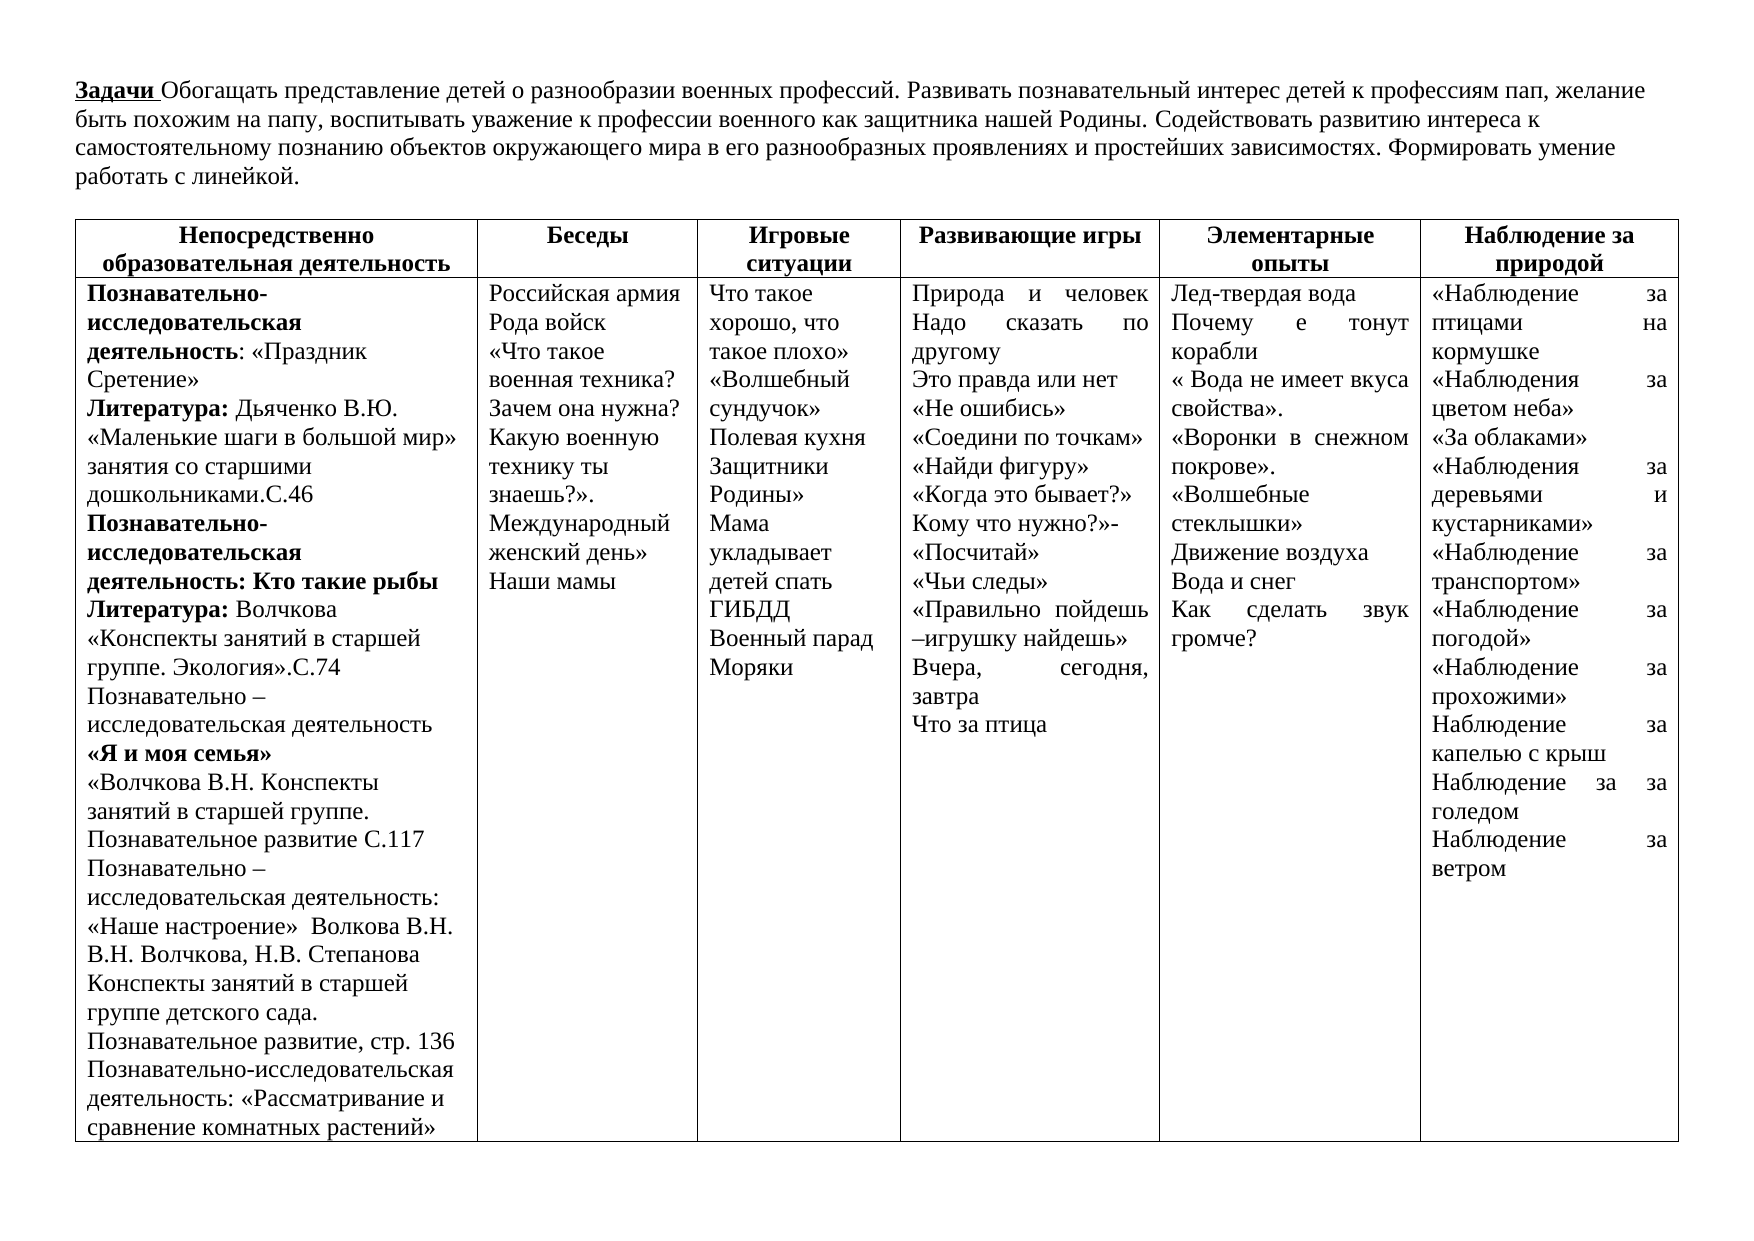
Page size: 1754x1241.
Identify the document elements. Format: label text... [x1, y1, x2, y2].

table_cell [698, 278, 900, 1141]
table_header Игровые ситуации [698, 220, 900, 277]
table_header Элементарные опыты [1160, 220, 1420, 277]
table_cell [478, 278, 697, 1141]
table_header Наблюдение за природой [1421, 220, 1678, 277]
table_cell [1421, 278, 1678, 1141]
table_header Развивающие игры [901, 220, 1159, 277]
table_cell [1160, 278, 1420, 1141]
text Задачи Обогащать представление детей о разнообразии военных профессий. Развивать познавательный интерес детей к профессиям пап, желание быть похожим на папу, воспитывать уважение к профессии военного как защитника нашей Родины. Содействовать развитию интереса к самостоятельному познанию объектов окружающего мира в его разнообразных проявлениях и простейших зависимостях. Формировать умение работать с линейкой. [75, 75, 1679, 190]
table_header Непосредственно образовательная деятельность [76, 220, 477, 277]
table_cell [76, 278, 477, 1141]
table_header Беседы [478, 220, 697, 277]
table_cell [901, 278, 1159, 1141]
